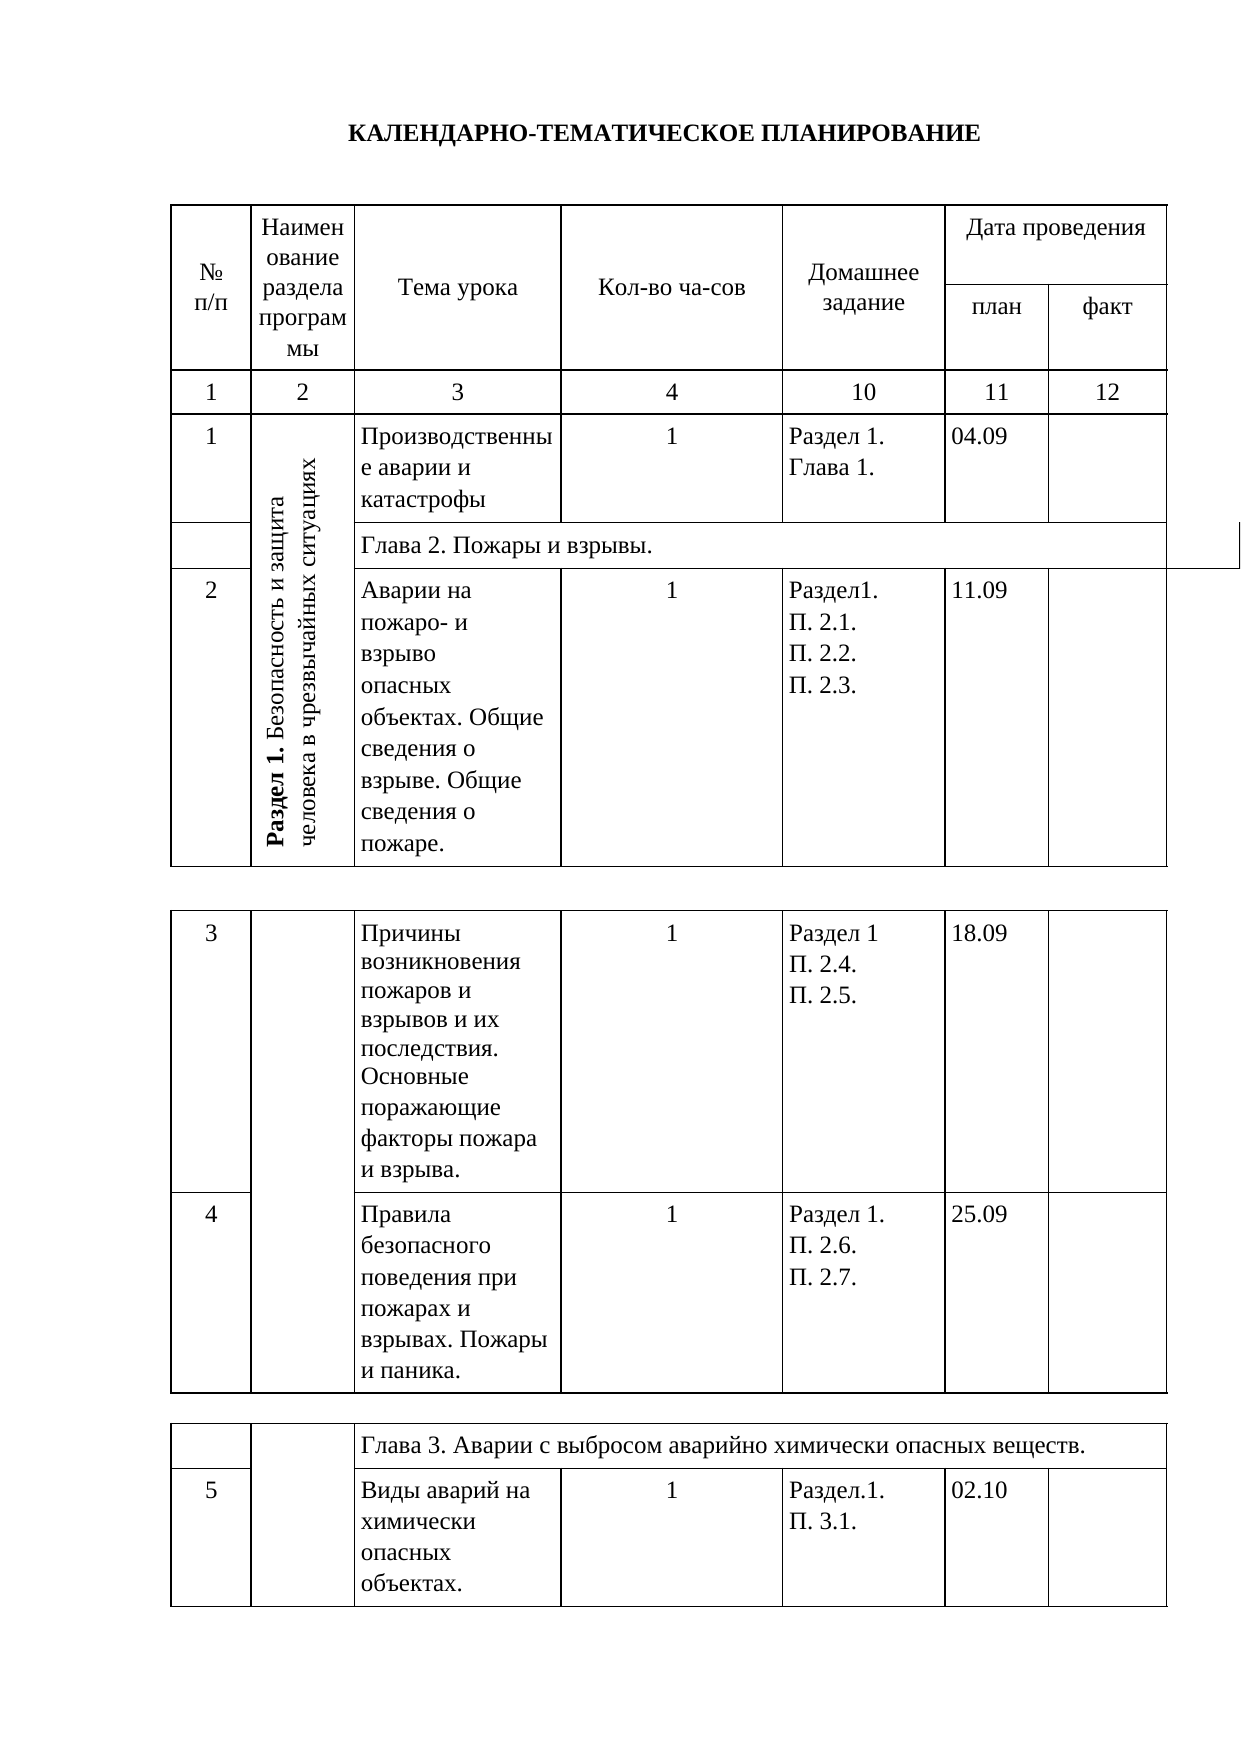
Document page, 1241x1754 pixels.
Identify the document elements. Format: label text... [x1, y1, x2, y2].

table_cell [1167, 522, 1239, 567]
table_cell [1049, 1193, 1166, 1392]
table_cell Виды аварий на химически опасных объектах. [355, 1469, 560, 1606]
table_cell 10 [783, 371, 944, 413]
table_cell 1 [172, 415, 250, 522]
table_cell 5 [172, 1469, 250, 1606]
table_cell 11.09 [946, 569, 1048, 866]
table_header Тема урока [355, 206, 560, 369]
table_cell [1049, 415, 1166, 522]
table_cell Раздел1. П. 2.1. П. 2.2. П. 2.3. [783, 569, 944, 866]
text календарно-тематическое планирование [177, 118, 1152, 147]
table_cell план [946, 285, 1048, 369]
table_cell Производственные аварии и катастрофы [355, 415, 560, 522]
table_header Причины возникновения пожаров и взрывов и их последствия. Основные поражающие факторы пожара и взрыва. [355, 911, 560, 1192]
table_cell Раздел 1. П. 2.6. П. 2.7. [783, 1193, 944, 1392]
table_header Дата проведения [946, 206, 1166, 283]
table_cell 1 [562, 1469, 782, 1606]
table_cell 12 [1049, 371, 1166, 413]
table_cell Раздел 1. Безопасность и защита человека в чрезвычайных ситуациях [252, 415, 354, 866]
table_header Кол-во ча-сов [562, 206, 782, 369]
table_cell 25.09 [946, 1193, 1048, 1392]
table_cell Глава 2. Пожары и взрывы. [355, 523, 1166, 567]
table_cell 1 [562, 1193, 782, 1392]
table_cell 2 [172, 569, 250, 866]
table_header [172, 1424, 250, 1467]
table_cell Аварии на пожаро- и взрыво опасных объектах. Общие сведения о взрыве. Общие сведения о пожаре. [355, 569, 560, 866]
table_header 1 [562, 911, 782, 1192]
table_header № п/п [172, 206, 250, 369]
table_cell 1 [562, 415, 782, 522]
table_cell Правила безопасного поведения при пожарах и взрывах. Пожары и паника. [355, 1193, 560, 1392]
table_cell 11 [946, 371, 1048, 413]
table_cell 3 [355, 371, 560, 413]
table_cell 1 [172, 371, 250, 413]
table_cell 04.09 [946, 415, 1048, 522]
table_cell 2 [252, 371, 354, 413]
table_cell 4 [172, 1193, 250, 1392]
table_cell [1049, 1469, 1166, 1606]
table_cell 02.10 [946, 1469, 1048, 1606]
table_header 18.09 [946, 911, 1048, 1192]
table_header Домашнее задание [783, 206, 944, 369]
table_header 3 [172, 911, 250, 1192]
table_header Глава 3. Аварии с выбросом аварийно химически опасных веществ. [355, 1424, 1166, 1467]
table_cell факт [1049, 285, 1166, 369]
table_header Раздел 1 П. 2.4. П. 2.5. [783, 911, 944, 1192]
table_cell 1 [562, 569, 782, 866]
table_header Наименование раздела программы [252, 206, 354, 369]
table_header [252, 911, 354, 1392]
table_cell 4 [562, 371, 782, 413]
table_header [252, 1424, 354, 1606]
table_cell [1049, 569, 1166, 866]
table_cell Раздел.1. П. 3.1. [783, 1469, 944, 1606]
table_header [1049, 911, 1166, 1192]
table_cell [172, 523, 250, 567]
table_cell Раздел 1. Глава 1. [783, 415, 944, 522]
